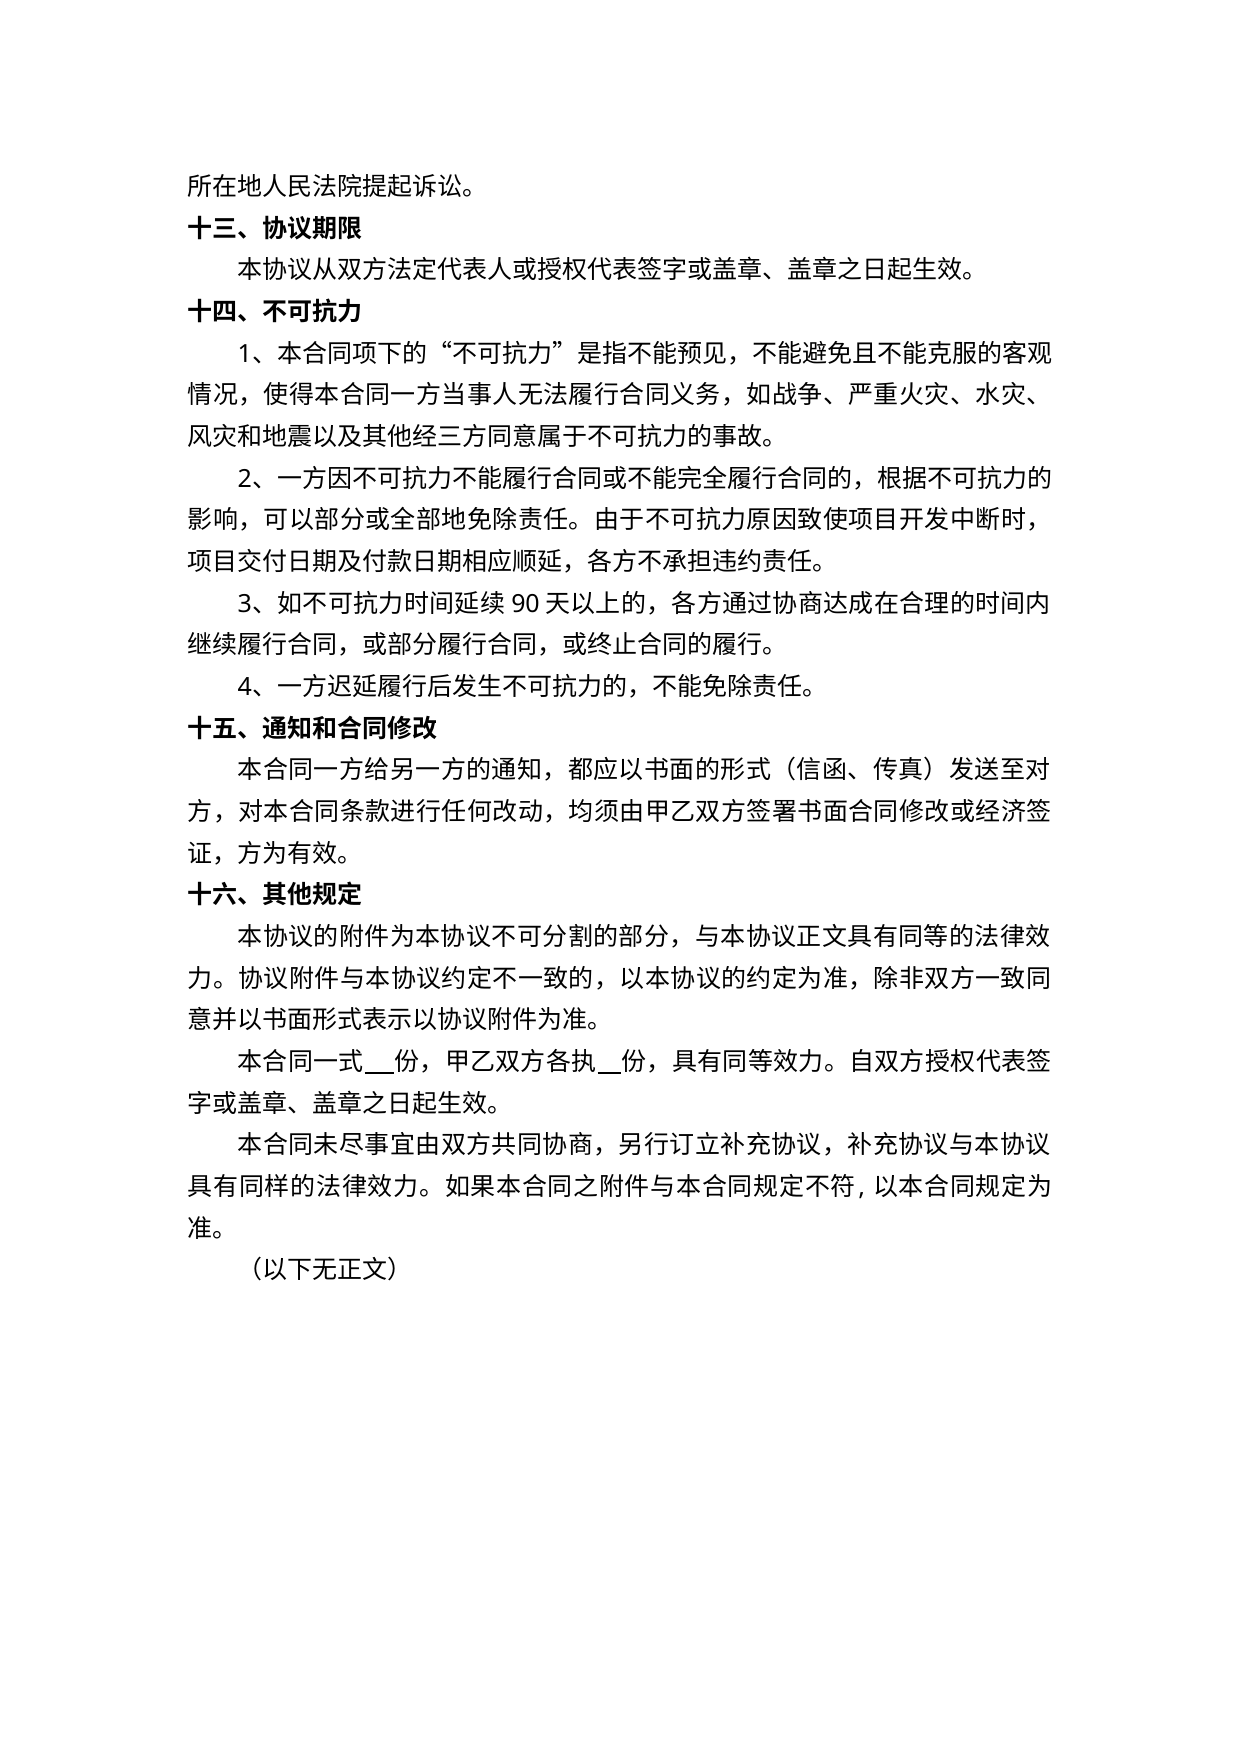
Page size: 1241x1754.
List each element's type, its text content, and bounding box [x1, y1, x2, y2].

text 4、一方迟延履行后发生不可抗力的，不能免除责任。 [187, 662, 1053, 704]
text 本协议从双方法定代表人或授权代表签字或盖章、盖章之日起生效。 [187, 245, 1053, 287]
text 1、本合同项下的“不可抗力”是指不能预见，不能避免且不能克服的客观情况，使得本合同一方当事人无法履行合同义务，如战争、严重火灾、水灾、风灾和地震以及其他经三方同意属于不可抗力的事故。 [187, 329, 1053, 454]
text 本协议的附件为本协议不可分割的部分，与本协议正文具有同等的法律效力。协议附件与本协议约定不一致的，以本协议的约定为准，除非双方一致同意并以书面形式表示以协议附件为准。 [187, 912, 1053, 1037]
text 本合同未尽事宜由双方共同协商，另行订立补充协议，补充协议与本协议具有同样的法律效力。如果本合同之附件与本合同规定不符, 以本合同规定为准。 [187, 1120, 1053, 1245]
text 3、如不可抗力时间延续90天以上的，各方通过协商达成在合理的时间内继续履行合同，或部分履行合同，或终止合同的履行。 [187, 579, 1053, 662]
text 十五、通知和合同修改 [187, 704, 1053, 745]
text 本合同一方给另一方的通知，都应以书面的形式（信函、传真）发送至对方，对本合同条款进行任何改动，均须由甲乙双方签署书面合同修改或经济签证，方为有效。 [187, 745, 1053, 870]
text 十三、协议期限 [187, 204, 1053, 245]
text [187, 162, 1053, 204]
text 本合同一式 份，甲乙双方各执 份，具有同等效力。自双方授权代表签字或盖章、盖章之日起生效。 [187, 1037, 1053, 1120]
text 十六、其他规定 [187, 870, 1053, 912]
text 十四、不可抗力 [187, 287, 1053, 329]
text 2、一方因不可抗力不能履行合同或不能完全履行合同的，根据不可抗力的影响，可以部分或全部地免除责任。由于不可抗力原因致使项目开发中断时，项目交付日期及付款日期相应顺延，各方不承担违约责任。 [187, 454, 1053, 579]
text （以下无正文） [187, 1245, 1053, 1287]
